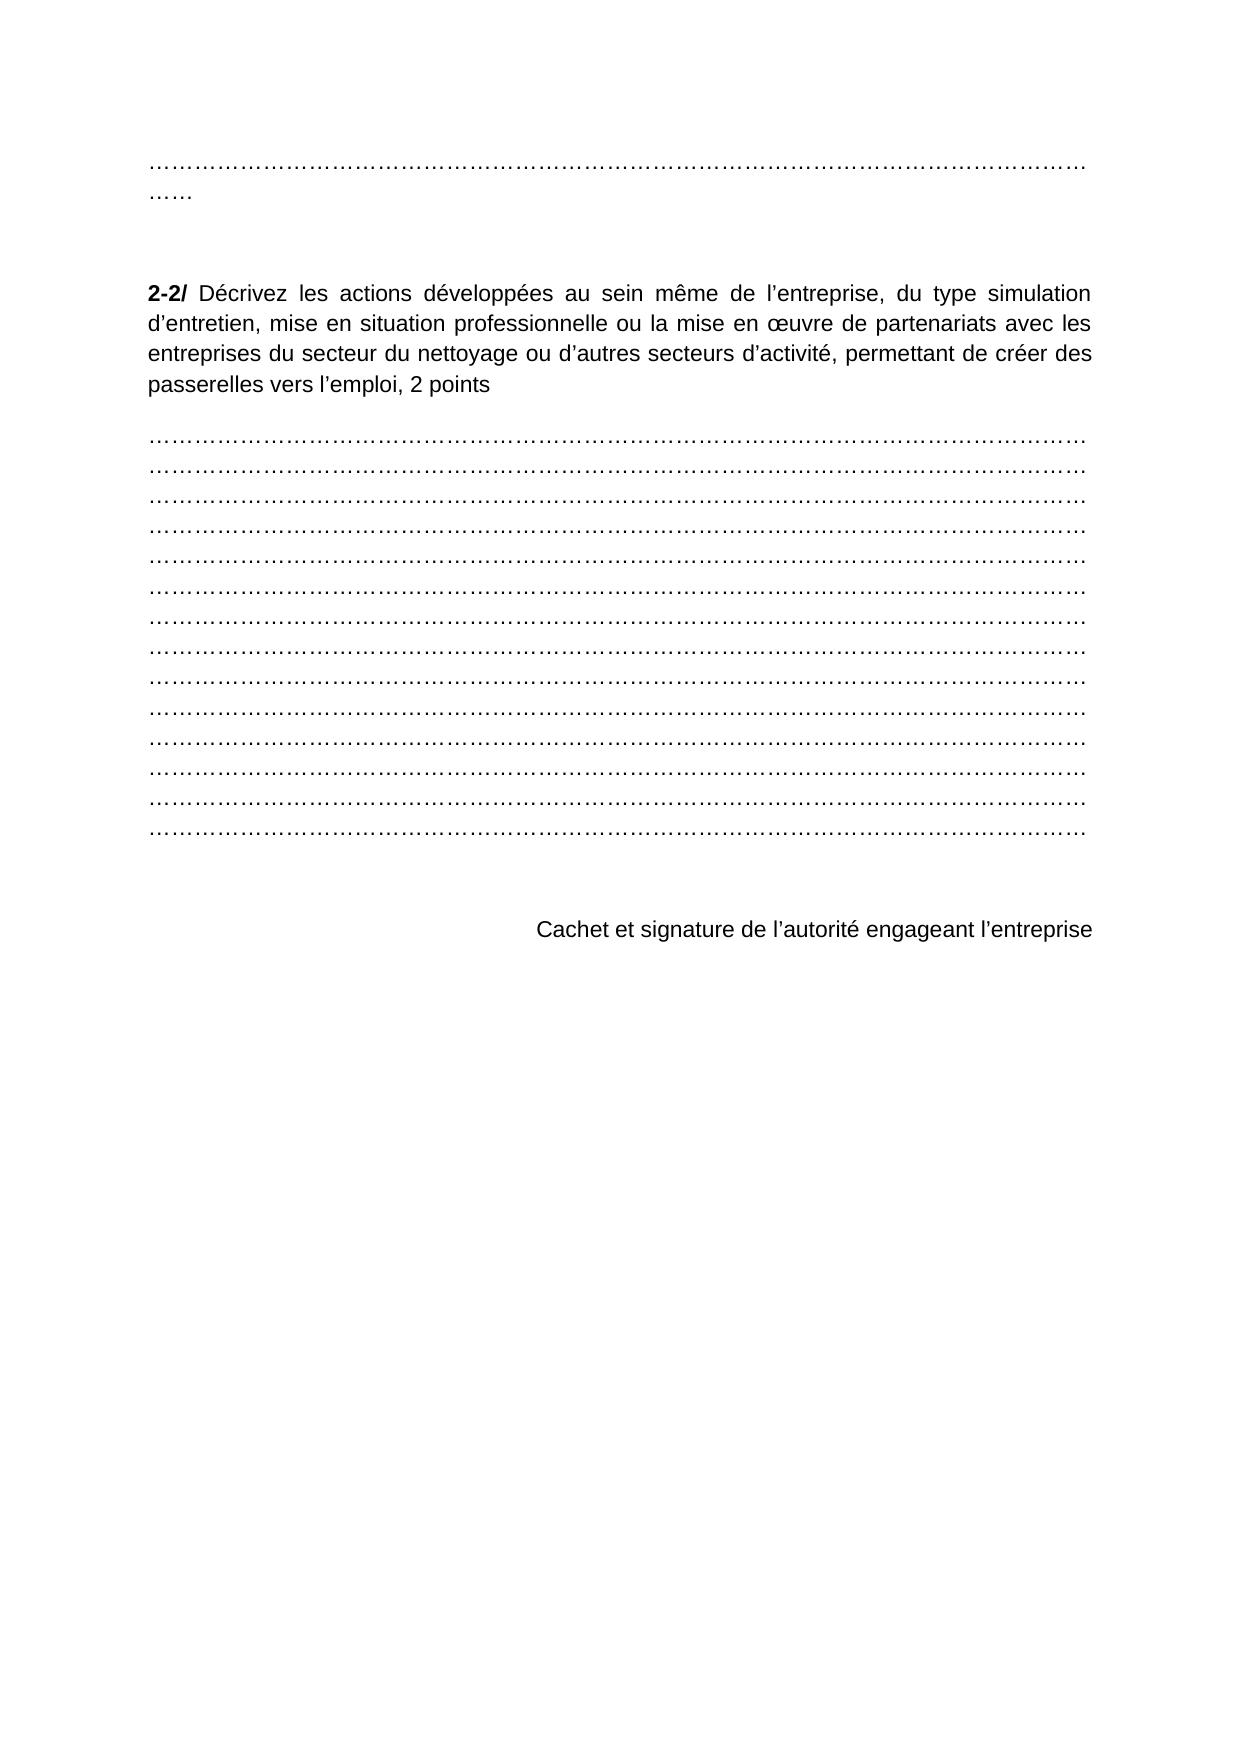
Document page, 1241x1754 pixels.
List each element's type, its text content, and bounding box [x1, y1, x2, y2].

text ………………………………………………………………………………………………………………………………………………………………………………………………………………………………………………………………………………………………………………………………………………………………………………………………………………………………………………………………………………………………………………………………………………………………………………………………………………………………………………………………………………………………………………………………………………………………………………………………………………………………………………………………………………………………………………………………………………………………………………………………………………………………………………………………………………………………………………………………………………………………………………………………………………………………………………………………………………………………………………………………………………………………………………………………………………………………………………………………………………………………………………………………………………………………………………………… [148, 422, 1093, 841]
text 2-2/ Décrivez les actions développées au sein même de l’entreprise, du type simulation d’entretien, mise en situation professionnelle ou la mise en œuvre de partenariats avec les entreprises du secteur du nettoyage ou d’autres secteurs d’activité, permettant de créer des passerelles vers l’emploi, 2 points [148, 280, 1093, 397]
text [148, 148, 1093, 204]
text Cachet et signature de l’autorité engageant l’entreprise [148, 916, 1093, 943]
